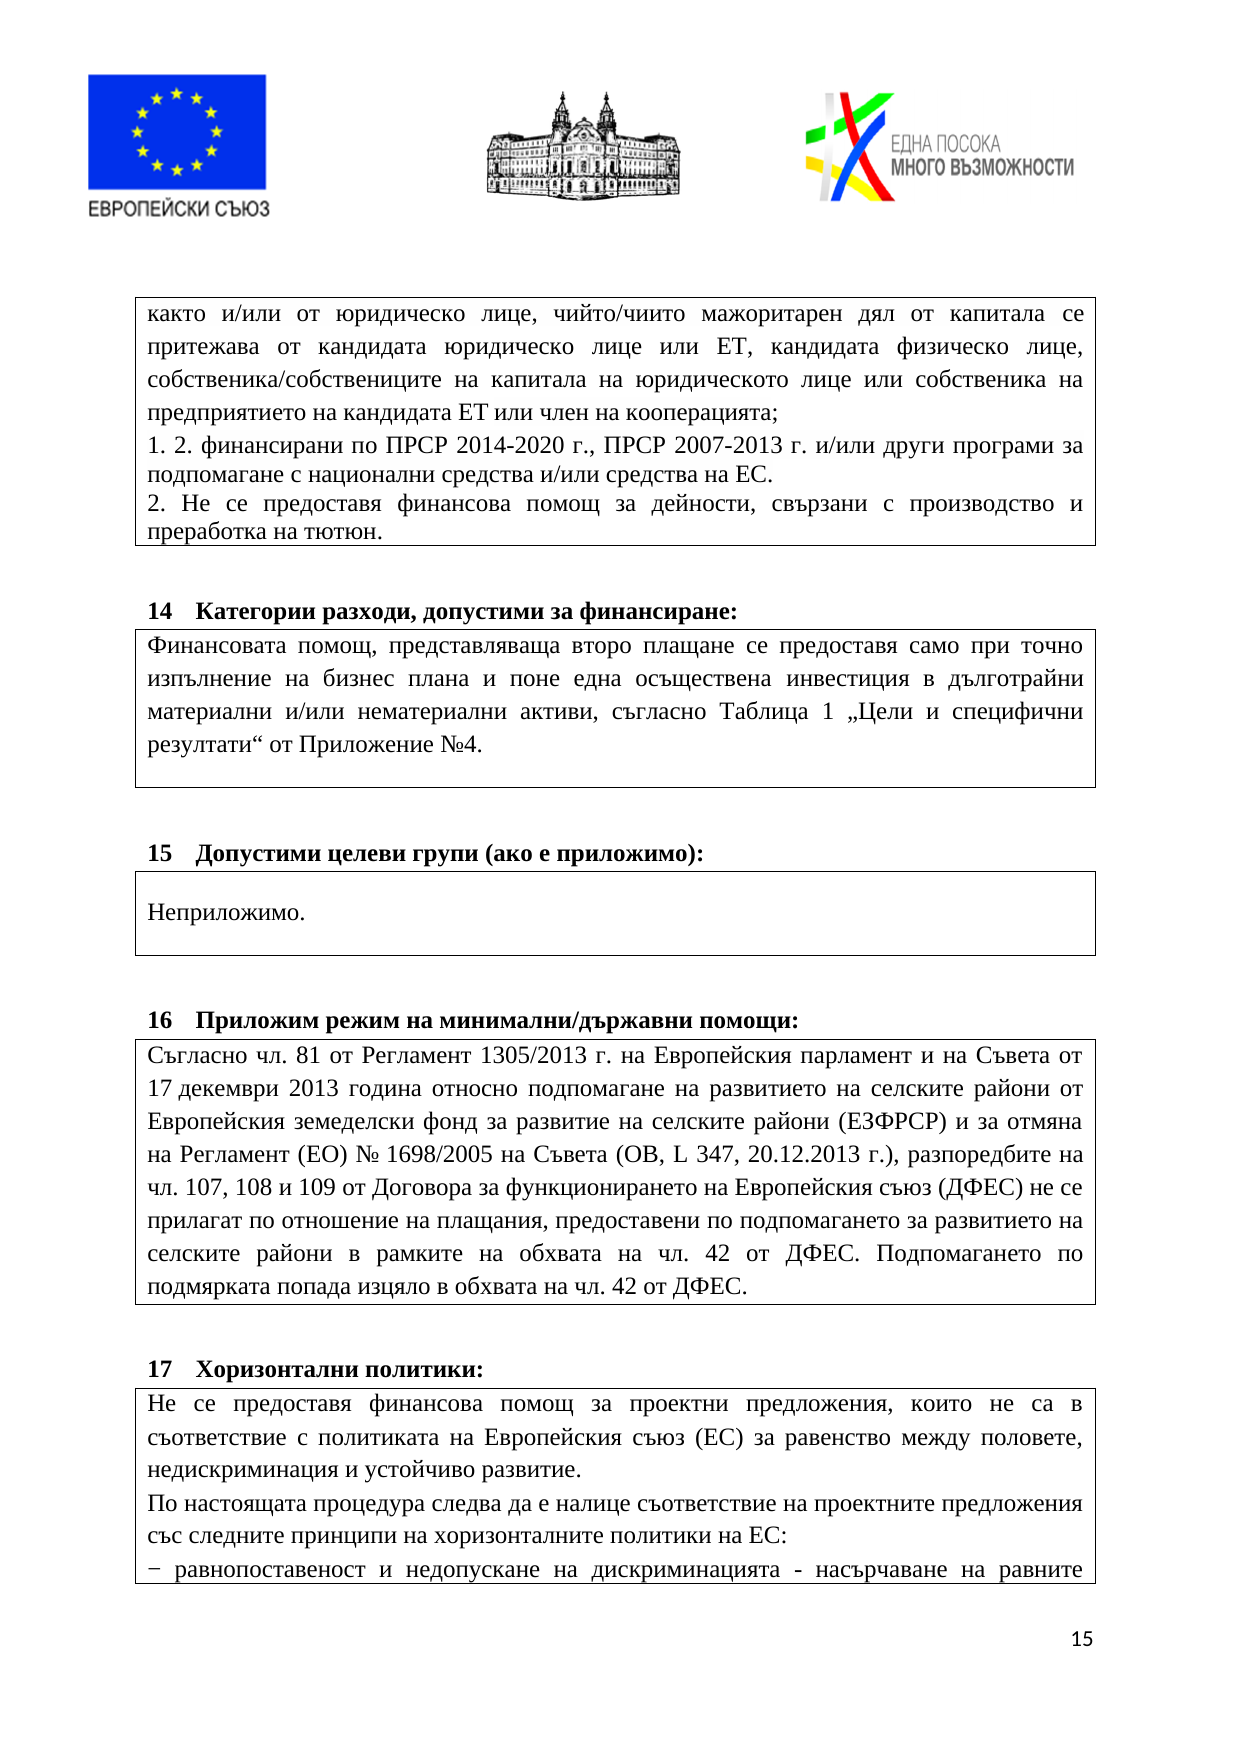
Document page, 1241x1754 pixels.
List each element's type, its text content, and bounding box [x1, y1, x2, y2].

picture [482, 89, 688, 204]
table_header Неприложимо. [136, 872, 1095, 954]
table_header Финансовата помощ, представляваща второ плащане се предоставя само при точно изпълнение на бизнес плана и поне една осъществена инвестиция в дълготрайни материални и/или нематериални активи, съгласно Таблица 1 „Цели и специфични резултати“ от Приложение №4. [136, 630, 1095, 787]
subtitle Категории разходи, допустими за финансиране: [147, 596, 1093, 625]
subtitle Хоризонтални политики: [147, 1354, 1093, 1383]
picture [798, 89, 1077, 204]
subtitle Допустими целеви групи (ако е приложимо): [147, 838, 1093, 867]
picture [88, 73, 271, 220]
subtitle Приложим режим на минимални/държавни помощи: [147, 1006, 1093, 1034]
table_header Съгласно чл. 81 от Регламент 1305/2013 г. на Европейския парламент и на Съвета от 17 декември 2013 година относно подпомагане на развитието на селските райони от Европейския земеделски фонд за развитие на селските райони (ЕЗФРСР) и за отмяна на Регламент (ЕО) № 1698/2005 на Съвета (OB, L 347, 20.12.2013 г.), разпоредбите на чл. 107, 108 и 109 от Договора за функционирането на Европейския съюз (ДФЕС) не се прилагат по отношение на плащания, предоставени по подпомагането за развитието на селските райони в рамките на обхвата на чл. 42 от ДФЕС. Подпомагането по подмярката попада изцяло в обхвата на чл. 42 от ДФЕС. [136, 1040, 1095, 1303]
